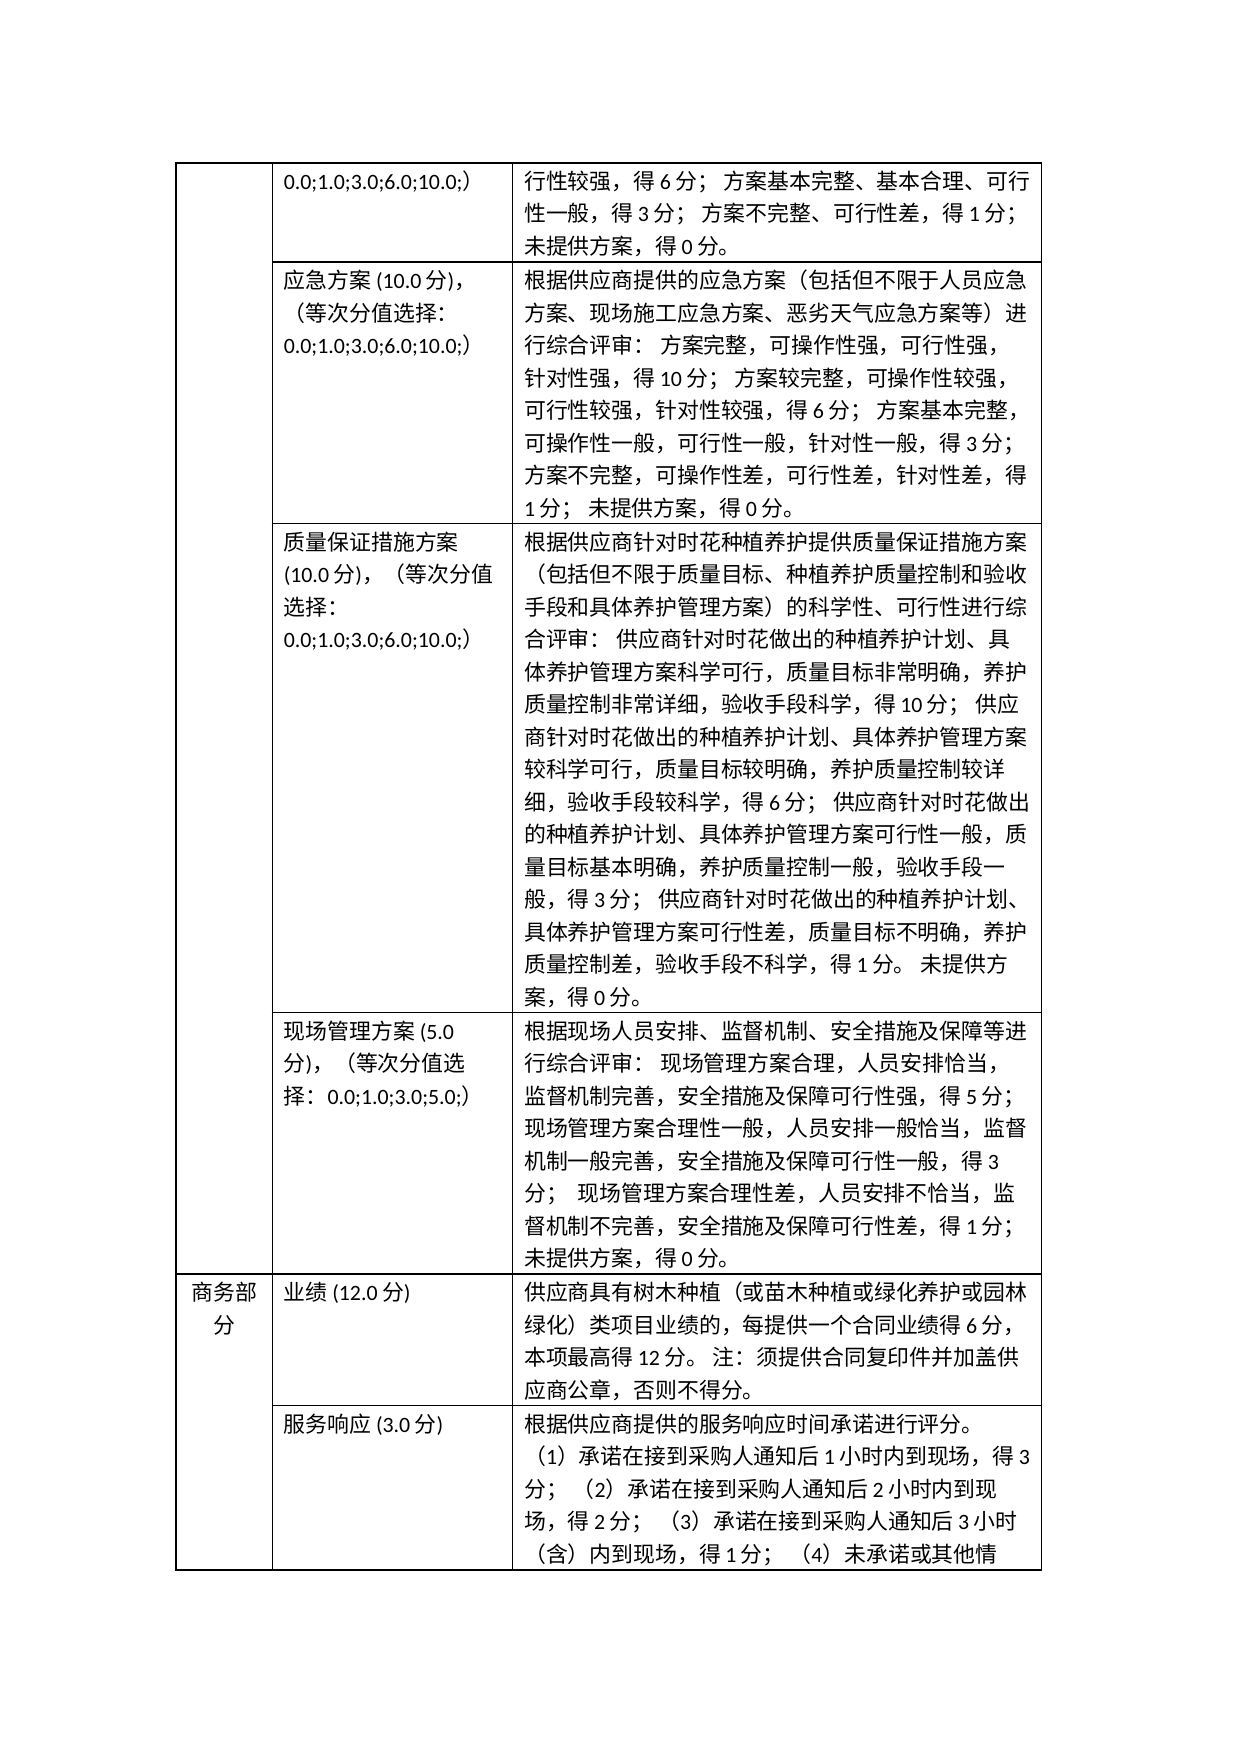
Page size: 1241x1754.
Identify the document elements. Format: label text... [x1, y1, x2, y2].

table_cell 应急方案 (10.0分)，（等次分值选择：0.0;1.0;3.0;6.0;10.0;） [273, 263, 512, 523]
table_cell 现场管理方案 (5.0分)，（等次分值选择：0.0;1.0;3.0;5.0;） [273, 1013, 512, 1273]
table_cell 服务响应 (3.0分) [273, 1406, 512, 1569]
table_cell 根据供应商针对时花种植养护提供质量保证措施方案（包括但不限于质量目标、种植养护质量控制和验收手段和具体养护管理方案）的科学性、可行性进行综合评审： 供应商针对时花做出的种植养护计划、具体养护管理方案科学可行，质量目标非常明确，养护质量控制非常详细，验收手段科学，得10分； 供应商针对时花做出的种植养护计划、具体养护管理方案较科学可行，质量目标较明确，养护质量控制较详细，验收手段较科学，得6分； 供应商针对时花做出的种植养护计划、具体养护管理方案可行性一般，质量目标基本明确，养护质量控制一般，验收手段一般，得3分； 供应商针对时花做出的种植养护计划、具体养护管理方案可行性差，质量目标不明确，养护质量控制差，验收手段不科学，得1分。 未提供方案，得0分。 [513, 524, 1041, 1012]
table_cell 质量保证措施方案 (10.0分)，（等次分值选择：0.0;1.0;3.0;6.0;10.0;） [273, 524, 512, 1012]
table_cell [273, 164, 512, 261]
table_cell 业绩 (12.0分) [273, 1275, 512, 1405]
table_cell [513, 1406, 1041, 1569]
table_cell 根据供应商提供的应急方案（包括但不限于人员应急方案、现场施工应急方案、恶劣天气应急方案等）进行综合评审： 方案完整，可操作性强，可行性强，针对性强，得10分； 方案较完整，可操作性较强，可行性较强，针对性较强，得6分； 方案基本完整，可操作性一般，可行性一般，针对性一般，得3分； 方案不完整，可操作性差，可行性差，针对性差，得1分； 未提供方案，得0分。 [513, 263, 1041, 523]
table_cell 根据现场人员安排、监督机制、安全措施及保障等进行综合评审： 现场管理方案合理，人员安排恰当，监督机制完善，安全措施及保障可行性强，得5分； 现场管理方案合理性一般，人员安排一般恰当，监督机制一般完善，安全措施及保障可行性一般，得3分； 现场管理方案合理性差，人员安排不恰当，监督机制不完善，安全措施及保障可行性差，得1分； 未提供方案，得0分。 [513, 1013, 1041, 1273]
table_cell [513, 164, 1041, 261]
table_cell 供应商具有树木种植（或苗木种植或绿化养护或园林绿化）类项目业绩的，每提供一个合同业绩得6分，本项最高得12分。 注：须提供合同复印件并加盖供应商公章，否则不得分。 [513, 1275, 1041, 1405]
table_cell 商务部分 [177, 1275, 272, 1569]
